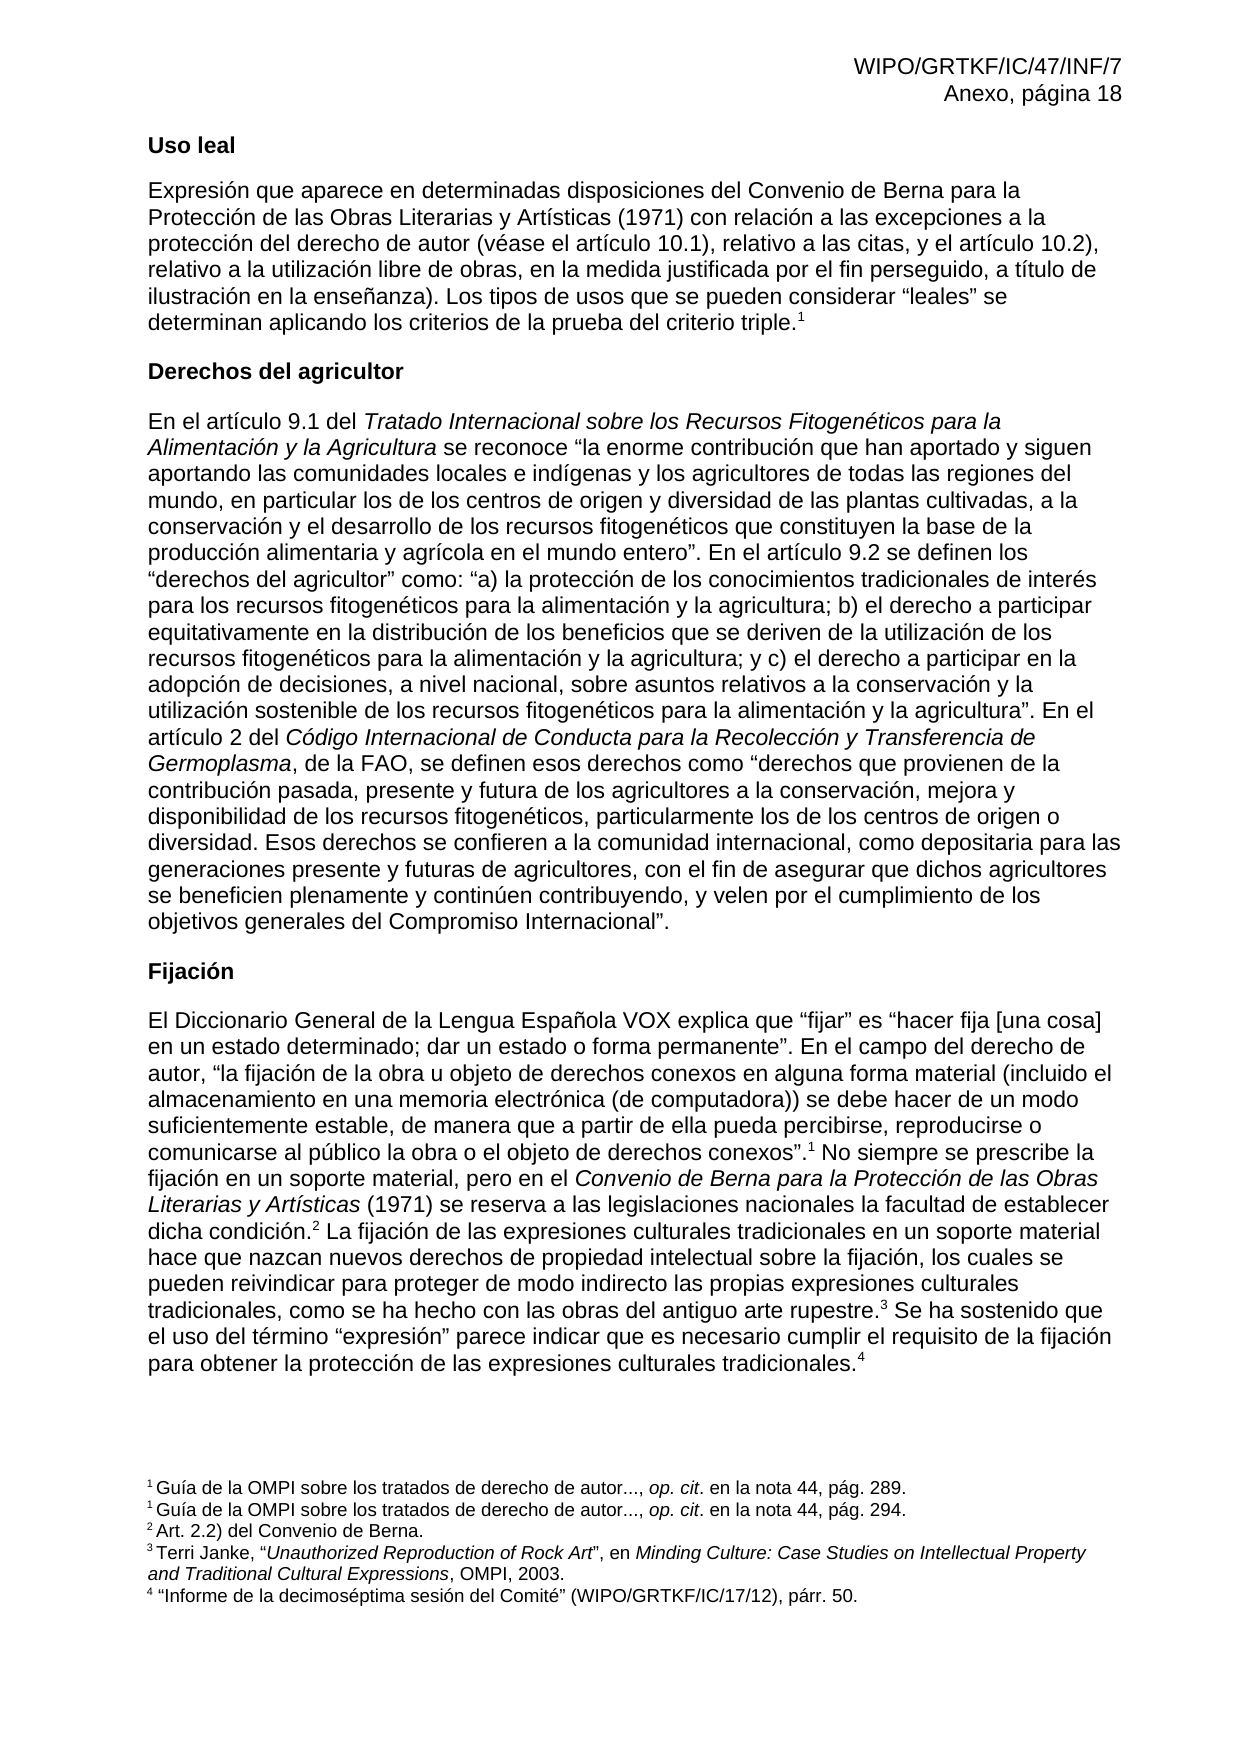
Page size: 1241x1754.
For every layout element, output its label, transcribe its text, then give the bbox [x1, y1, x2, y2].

text En el artículo 9.1 del Tratado Internacional sobre los Recursos Fitogenéticos para la Alimentación y la Agricultura se reconoce “la enorme contribución que han aportado y siguen aportando las comunidades locales e indígenas y los agricultores de todas las regiones del mundo, en particular los de los centros de origen y diversidad de las plantas cultivadas, a la conservación y el desarrollo de los recursos fitogenéticos que constituyen la base de la producción alimentaria y agrícola en el mundo entero”. En el artículo 9.2 se definen los “derechos del agricultor” como: “a) la protección de los conocimientos tradicionales de interés para los recursos fitogenéticos para la alimentación y la agricultura; b) el derecho a participar equitativamente en la distribución de los beneficios que se deriven de la utilización de los recursos fitogenéticos para la alimentación y la agricultura; y c) el derecho a participar en la adopción de decisiones, a nivel nacional, sobre asuntos relativos a la conservación y la utilización sostenible de los recursos fitogenéticos para la alimentación y la agricultura”. En el artículo 2 del Código Internacional de Conducta para la Recolección y Transferencia de Germoplasma, de la FAO, se definen esos derechos como “derechos que provienen de la contribución pasada, presente y futura de los agricultores a la conservación, mejora y disponibilidad de los recursos fitogenéticos, particularmente los de los centros de origen o diversidad. Esos derechos se confieren a la comunidad internacional, como depositaria para las generaciones presente y futuras de agricultores, con el fin de asegurar que dichos agricultores se beneficien plenamente y continúen contribuyendo, y velen por el cumplimiento de los objetivos generales del Compromiso Internacional”. [148, 408, 1122, 935]
subtitle Fijación [148, 958, 1122, 984]
text Expresión que aparece en determinadas disposiciones del Convenio de Berna para la Protección de las Obras Literarias y Artísticas (1971) con relación a las excepciones a la protección del derecho de autor (véase el artículo 10.1), relativo a las citas, y el artículo 10.2), relativo a la utilización libre de obras, en la medida justificada por el fin perseguido, a título de ilustración en la enseñanza). Los tipos de usos que se pueden considerar “leales” se determinan aplicando los criterios de la prueba del criterio triple. [148, 177, 1122, 335]
subtitle Derechos del agricultor [148, 358, 1122, 385]
text El Diccionario General de la Lengua Española VOX explica que “fijar” es “hacer fija [una cosa] en un estado determinado; dar un estado o forma permanente”. En el campo del derecho de autor, “la fijación de la obra u objeto de derechos conexos en alguna forma material (incluido el almacenamiento en una memoria electrónica (de computadora)) se debe hacer de un modo suficientemente estable, de manera que a partir de ella pueda percibirse, reproducirse o comunicarse al público la obra o el objeto de derechos conexos”. No siempre se prescribe la fijación en un soporte material, pero en el Convenio de Berna para la Protección de las Obras Literarias y Artísticas (1971) se reserva a las legislaciones nacionales la facultad de establecer dicha condición. La fijación de las expresiones culturales tradicionales en un soporte material hace que nazcan nuevos derechos de propiedad intelectual sobre la fijación, los cuales se pueden reivindicar para proteger de modo indirecto las propias expresiones culturales tradicionales, como se ha hecho con las obras del antiguo arte rupestre. Se ha sostenido que el uso del término “expresión” parece indicar que es necesario cumplir el requisito de la fijación para obtener la protección de las expresiones culturales tradicionales. [148, 1007, 1122, 1376]
subtitle Uso leal [148, 132, 1122, 158]
